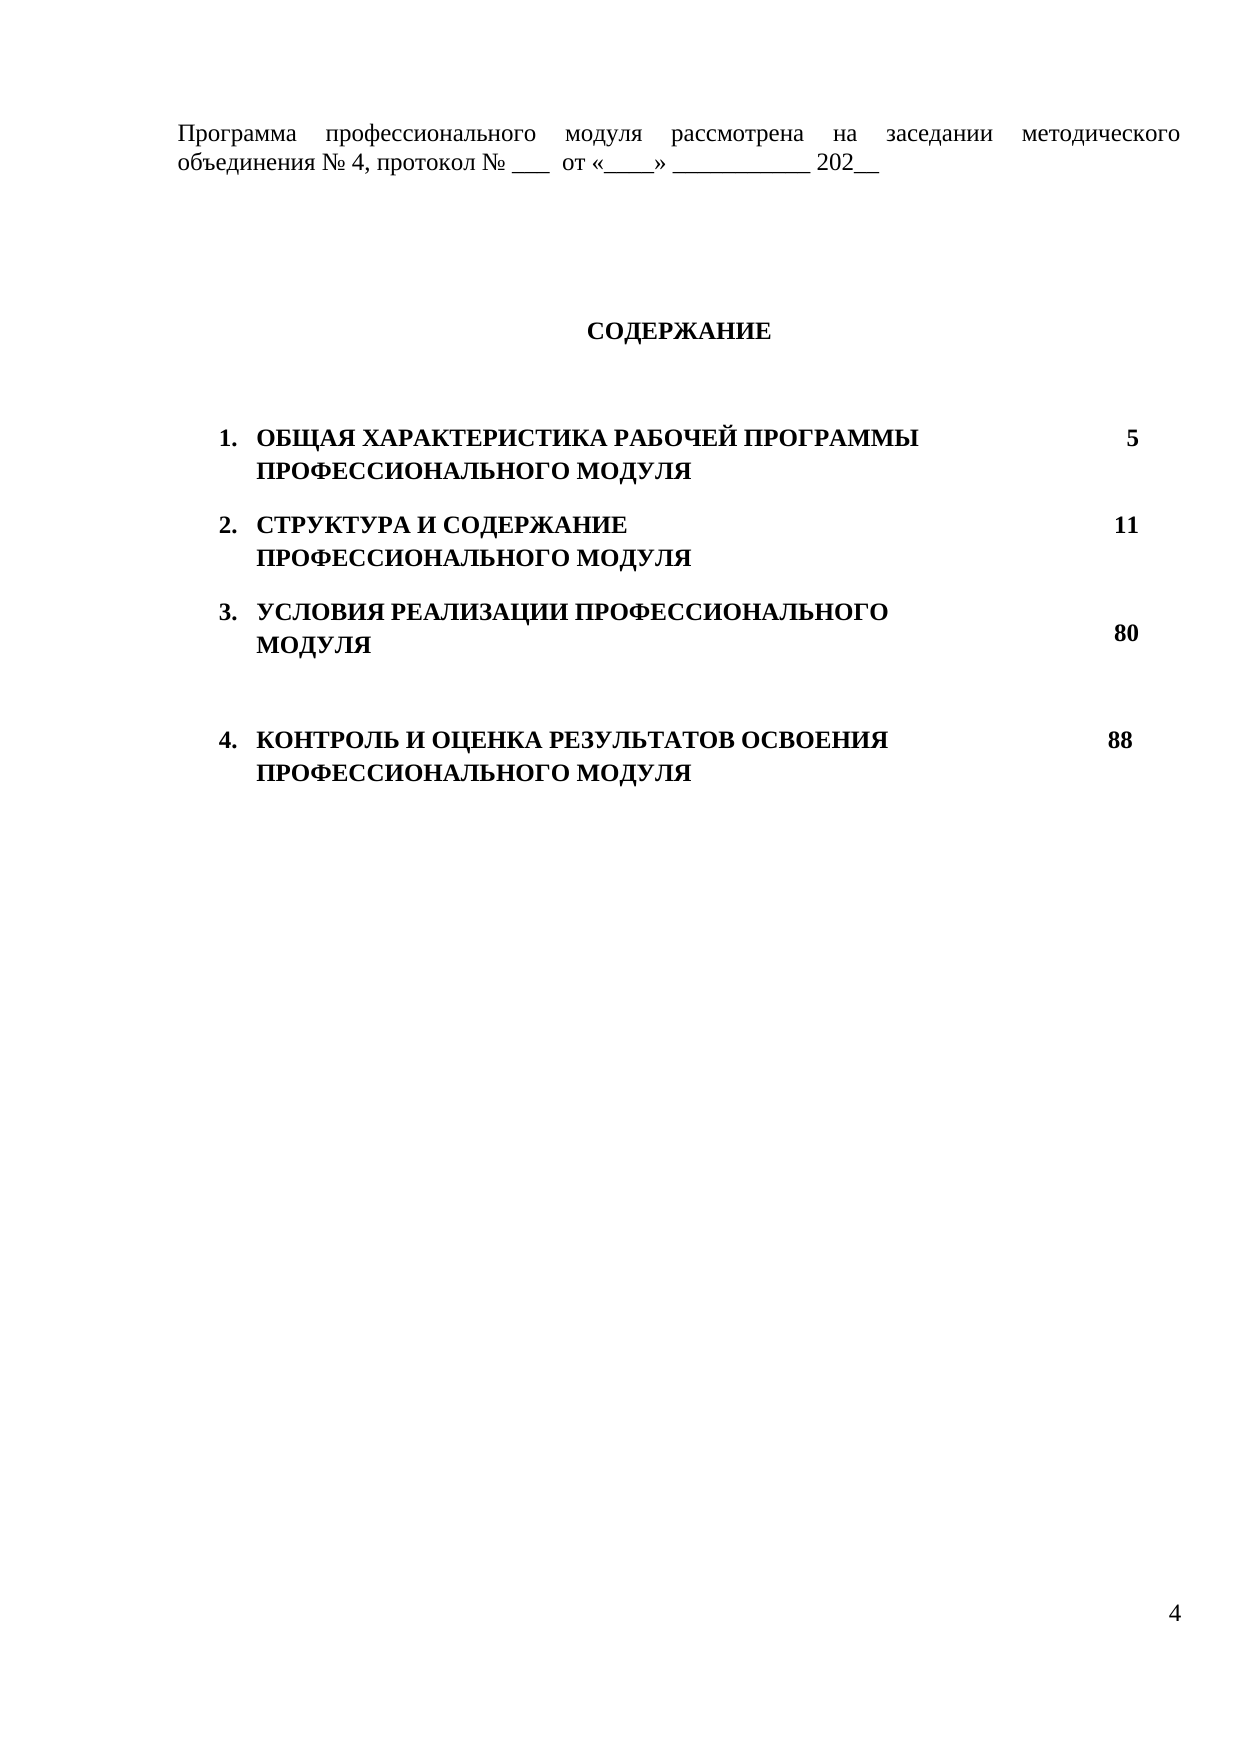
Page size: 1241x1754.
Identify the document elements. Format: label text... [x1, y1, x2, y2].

table_cell КОНТРОЛЬ И ОЦЕНКА РЕЗУЛЬТАТОВ ОСВОЕНИЯ ПРОФЕССИОНАЛЬНОГО МОДУЛЯ [178, 725, 959, 866]
table_header ОБЩАЯ ХАРАКТЕРИСТИКА РАБОЧЕЙ ПРОГРАММЫ ПРОФЕССИОНАЛЬНОГО МОДУЛЯ [178, 424, 959, 510]
table_cell СТРУКТУРА И СОДЕРЖАНИЕ ПРОФЕССИОНАЛЬНОГО МОДУЛЯ УСЛОВИЯ РЕАЛИЗАЦИИ ПРОФЕССИОНАЛЬНОГО МОДУЛЯ [178, 510, 959, 725]
table_header 5 [959, 424, 1152, 510]
text СОДЕРЖАНИЕ [177, 316, 1181, 344]
table_cell 11 80 [959, 510, 1152, 725]
text Программа профессионального модуля рассмотрена на заседании методического объединения № 4, протокол № ___ от «____» ___________ 202__ [177, 118, 1181, 176]
table_cell 88 [959, 725, 1152, 866]
